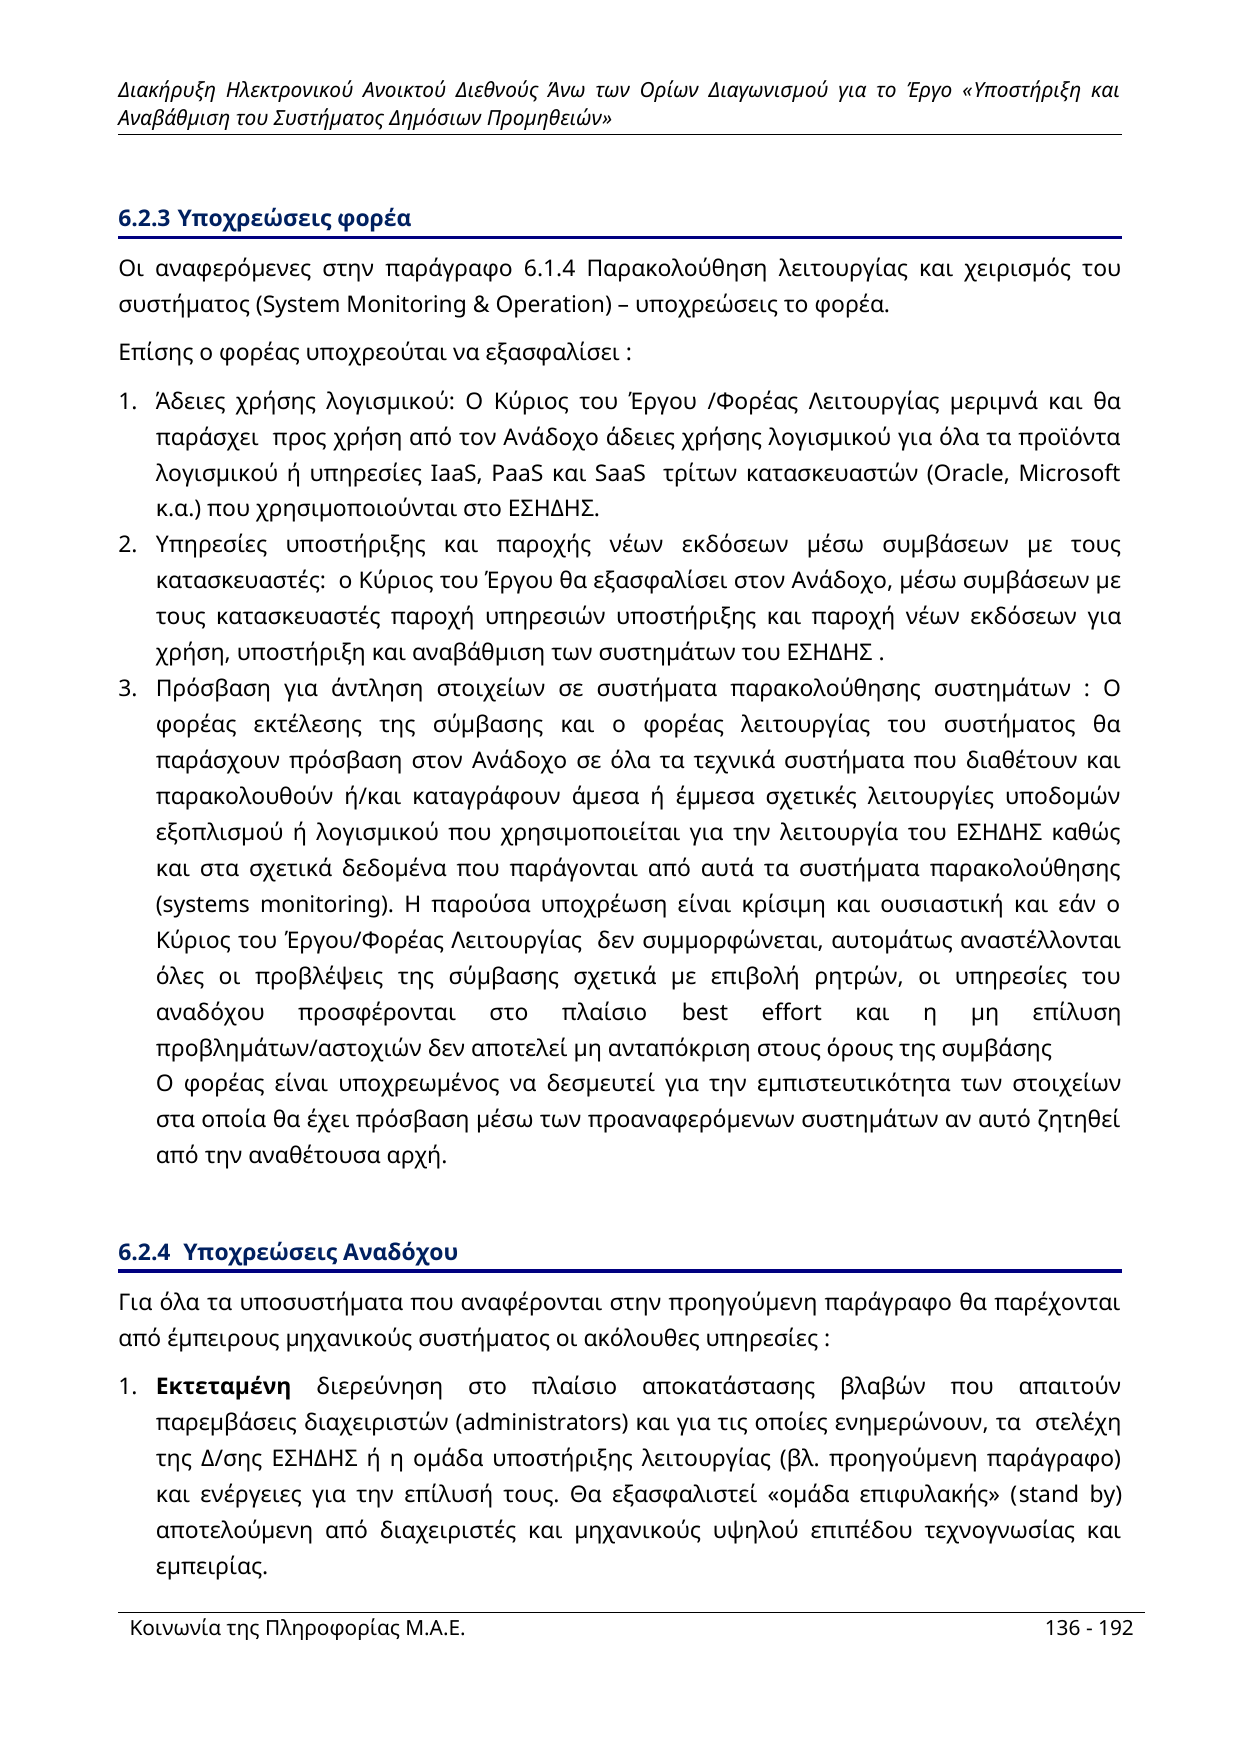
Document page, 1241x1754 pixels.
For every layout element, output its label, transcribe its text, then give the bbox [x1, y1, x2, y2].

subtitle Υποχρεώσεις Αναδόχου [118, 1236, 1122, 1269]
subtitle Υποχρεώσεις φορέα [118, 202, 1122, 236]
text Για όλα τα υποσυστήματα που αναφέρονται στην προηγούμενη παράγραφο θα παρέχονται από έμπειρους μηχανικούς συστήματος οι ακόλουθες υπηρεσίες : [118, 1286, 1122, 1353]
list Υπηρεσίες υποστήριξης και παροχής νέων εκδόσεων μέσω συμβάσεων με τους κατασκευαστές: ο Κύριος του Έργου θα εξασφαλίσει στον Ανάδοχο, μέσω συμβάσεων με τους κατασκευαστές παροχή υπηρεσιών υποστήριξης και παροχή νέων εκδόσεων για χρήση, υποστήριξη και αναβάθμιση των συστημάτων του ΕΣΗΔΗΣ . [118, 528, 1122, 667]
list Εκτεταμένη διερεύνηση στο πλαίσιο αποκατάστασης βλαβών που απαιτούν παρεμβάσεις διαχειριστών (administrators) και για τις οποίες ενημερώνουν, τα στελέχη της Δ/σης ΕΣΗΔΗΣ ή η ομάδα υποστήριξης λειτουργίας (βλ. προηγούμενη παράγραφο) και ενέργειες για την επίλυσή τους. Θα εξασφαλιστεί «ομάδα επιφυλακής» (stand by) αποτελούμενη από διαχειριστές και μηχανικούς υψηλού επιπέδου τεχνογνωσίας και εμπειρίας. [118, 1370, 1122, 1581]
list Πρόσβαση για άντληση στοιχείων σε συστήματα παρακολούθησης συστημάτων : Ο φορέας εκτέλεσης της σύμβασης και ο φορέας λειτουργίας του συστήματος θα παράσχουν πρόσβαση στον Ανάδοχο σε όλα τα τεχνικά συστήματα που διαθέτουν και παρακολουθούν ή/και καταγράφουν άμεσα ή έμμεσα σχετικές λειτουργίες υποδομών εξοπλισμού ή λογισμικού που χρησιμοποιείται για την λειτουργία του ΕΣΗΔΗΣ καθώς και στα σχετικά δεδομένα που παράγονται από αυτά τα συστήματα παρακολούθησης (systems monitoring). Η παρούσα υποχρέωση είναι κρίσιμη και ουσιαστική και εάν ο Κύριος του Έργου/Φορέας Λειτουργίας δεν συμμορφώνεται, αυτομάτως αναστέλλονται όλες οι προβλέψεις της σύμβασης σχετικά με επιβολή ρητρών, οι υπηρεσίες του αναδόχου προσφέρονται στο πλαίσιο best effort και η μη επίλυση προβλημάτων/αστοχιών δεν αποτελεί μη ανταπόκριση στους όρους της συμβάσης [118, 672, 1122, 1063]
text Οι αναφερόμενες στην παράγραφο 6.1.4 Παρακολούθηση λειτουργίας και χειρισμός του συστήματος (System Monitoring & Operation) – υποχρεώσεις το φορέα. [118, 252, 1122, 319]
text Επίσης ο φορέας υποχρεούται να εξασφαλίσει : [118, 336, 1122, 367]
list Άδειες χρήσης λογισμικού: Ο Κύριος του Έργου /Φορέας Λειτουργίας μεριμνά και θα παράσχει προς χρήση από τον Ανάδοχο άδειες χρήσης λογισμικού για όλα τα προϊόντα λογισμικού ή υπηρεσίες IaaS, PaaS και SaaS τρίτων κατασκευαστών (Oracle, Microsoft κ.α.) που χρησιμοποιούνται στο ΕΣΗΔΗΣ. [118, 384, 1122, 524]
list Ο φορέας είναι υποχρεωμένος να δεσμευτεί για την εμπιστευτικότητα των στοιχείων στα οποία θα έχει πρόσβαση μέσω των προαναφερόμενων συστημάτων αν αυτό ζητηθεί από την αναθέτουσα αρχή. [156, 1067, 1122, 1171]
